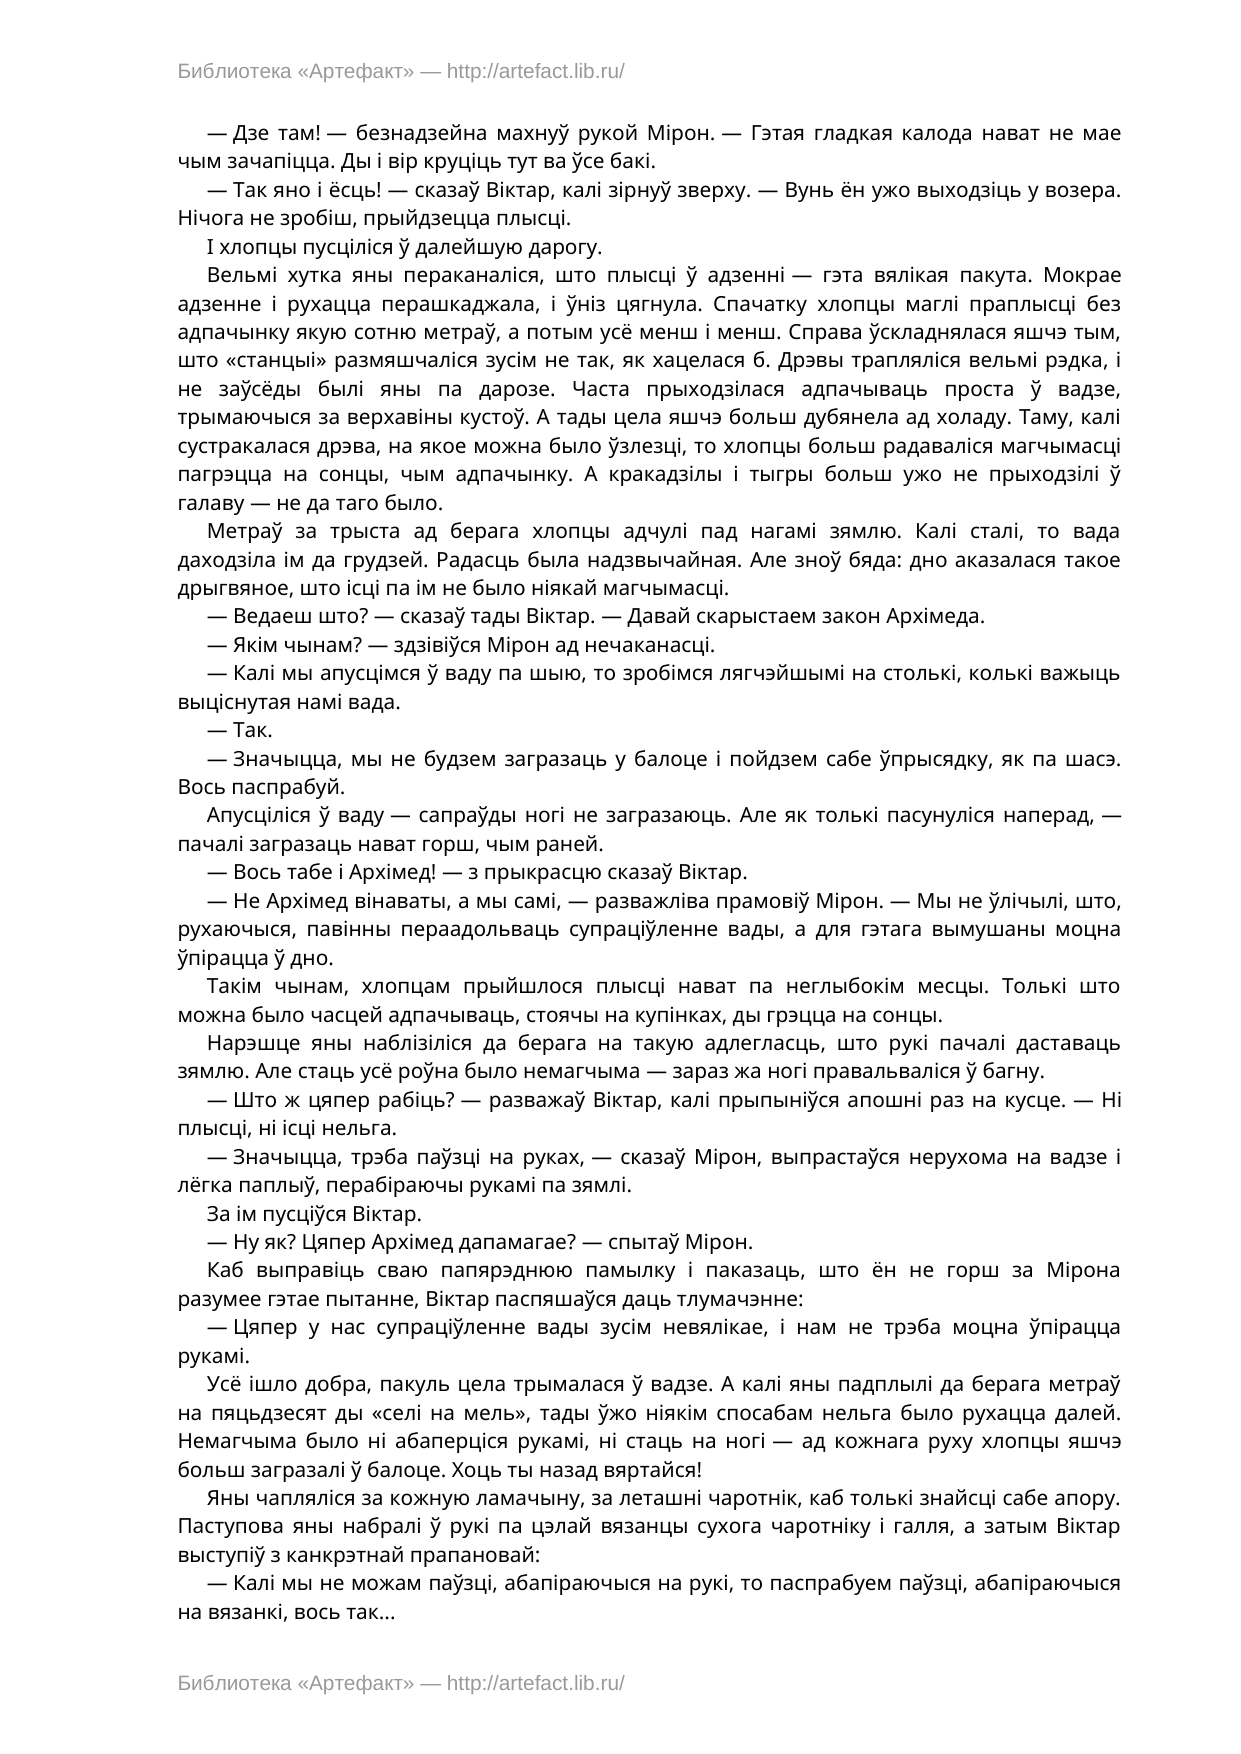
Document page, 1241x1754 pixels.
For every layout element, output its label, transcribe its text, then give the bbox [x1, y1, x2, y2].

text — Значыцца, мы не будзем загразаць у балоце і пойдзем сабе ўпрысядку, як па шасэ. Вось паспрабуй. [177, 744, 1122, 801]
text За ім пусціўся Віктар. [177, 1199, 1122, 1227]
text — Калі мы не можам паўзці, абапіраючыся на рукі, то паспрабуем паўзці, абапіраючыся на вязанкі, вось так... [177, 1568, 1122, 1625]
text — Значыцца, трэба паўзці на руках, — сказаў Мірон, выпрастаўся нерухома на вадзе і лёгка паплыў, перабіраючы рукамі па зямлі. [177, 1142, 1122, 1199]
text — Дзе там! — безнадзейна махнуў рукой Мірон. — Гэтая гладкая калода нават не мае чым зачапіцца. Ды і вір круціць тут ва ўсе бакі. [177, 118, 1122, 175]
text Каб выправіць сваю папярэднюю памылку і паказаць, што ён не горш за Мірона разумее гэтае пытанне, Віктар паспяшаўся даць тлумачэнне: [177, 1256, 1122, 1312]
text — Вось табе і Архімед! — з прыкрасцю сказаў Віктар. [177, 857, 1122, 886]
text Вельмі хутка яны пераканаліся, што плысці ў адзенні — гэта вялікая пакута. Мокрае адзенне і рухацца перашкаджала, і ўніз цягнула. Спачатку хлопцы маглі праплысці без адпачынку якую сотню метраў, а потым усё менш і менш. Справа ўскладнялася яшчэ тым, што «станцыі» размяшчаліся зусім не так, як хацелася б. Дрэвы трапляліся вельмі рэдка, і не заўсёды былі яны па дарозе. Часта прыходзілася адпачываць проста ў вадзе, трымаючыся за верхавіны кустоў. А тады цела яшчэ больш дубянела ад холаду. Таму, калі сустракалася дрэва, на якое можна было ўзлезці, то хлопцы больш радаваліся магчымасці пагрэцца на сонцы, чым адпачынку. А кракадзілы і тыгры больш ужо не прыходзілі ў галаву — не да таго было. [177, 260, 1122, 516]
text Апусціліся ў ваду — сапраўды ногі не загразаюць. Але як толькі пасунуліся наперад, — пачалі загразаць нават горш, чым раней. [177, 801, 1122, 857]
text Метраў за трыста ад берага хлопцы адчулі пад нагамі зямлю. Калі сталі, то вада даходзіла ім да грудзей. Радасць была надзвычайная. Але зноў бяда: дно аказалася такое дрыгвяное, што ісці па ім не было ніякай магчымасці. [177, 516, 1122, 602]
text — Так. [177, 715, 1122, 744]
text — Так яно і ёсць! — сказаў Віктар, калі зірнуў зверху. — Вунь ён ужо выходзіць у возера. Нічога не зробіш, прыйдзецца плысці. [177, 175, 1122, 232]
text — Якім чынам? — здзівіўся Мірон ад нечаканасці. [177, 630, 1122, 658]
text — Ведаеш што? — сказаў тады Віктар. — Давай скарыстаем закон Архімеда. [177, 602, 1122, 630]
text Такім чынам, хлопцам прыйшлося плысці нават па неглыбокім месцы. Толькі што можна было часцей адпачываць, стоячы на купінках, ды грэцца на сонцы. [177, 971, 1122, 1028]
text Нарэшце яны наблізіліся да берага на такую адлегласць, што рукі пачалі даставаць зямлю. Але стаць усё роўна было немагчыма — зараз жа ногі правальваліся ў багну. [177, 1028, 1122, 1085]
text — Што ж цяпер рабіць? — разважаў Віктар, калі прыпыніўся апошні раз на кусце. — Ні плысці, ні ісці нельга. [177, 1085, 1122, 1142]
text — Калі мы апусцімся ў ваду па шыю, то зробімся лягчэйшымі на столькі, колькі важыць выціснутая намі вада. [177, 658, 1122, 715]
text — Цяпер у нас супраціўленне вады зусім невялікае, і нам не трэба моцна ўпірацца рукамі. [177, 1312, 1122, 1369]
text Усё ішло добра, пакуль цела трымалася ў вадзе. А калі яны падплылі да берага метраў на пяцьдзесят ды «селі на мель», тады ўжо ніякім спосабам нельга было рухацца далей. Немагчыма было ні абаперціся рукамі, ні стаць на ногі — ад кожнага руху хлопцы яшчэ больш загразалі ў балоце. Хоць ты назад вяртайся! [177, 1369, 1122, 1483]
text — Ну як? Цяпер Архімед дапамагае? — спытаў Мірон. [177, 1227, 1122, 1256]
text — Не Архімед вінаваты, а мы самі, — разважліва прамовіў Мірон. — Мы не ўлічылі, што, рухаючыся, павінны пераадольваць супраціўленне вады, а для гэтага вымушаны моцна ўпірацца ў дно. [177, 886, 1122, 971]
text І хлопцы пусціліся ў далейшую дарогу. [177, 232, 1122, 260]
text Яны чапляліся за кожную ламачыну, за леташні чаротнік, каб толькі знайсці сабе апору. Паступова яны набралі ў рукі па цэлай вязанцы сухога чаротніку і галля, а затым Віктар выступіў з канкрэтнай прапановай: [177, 1483, 1122, 1568]
